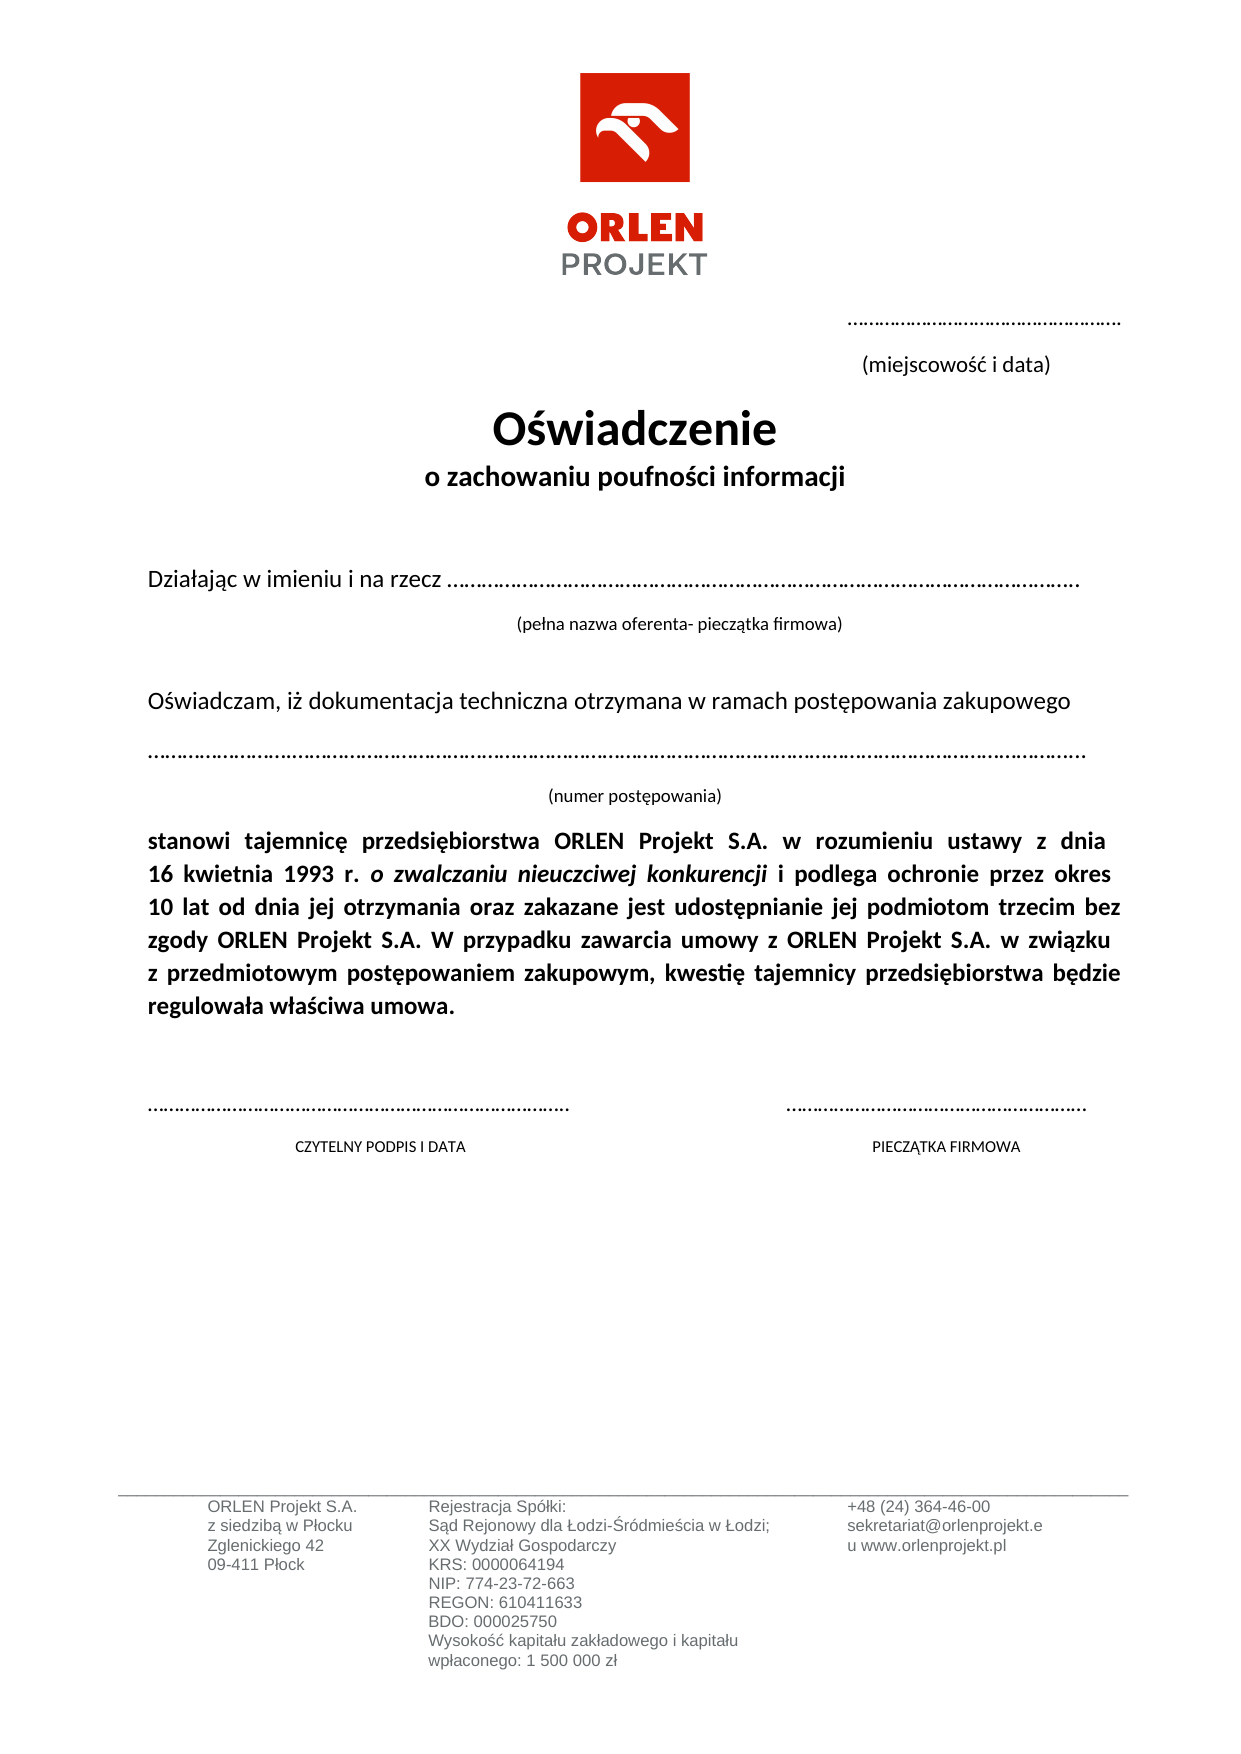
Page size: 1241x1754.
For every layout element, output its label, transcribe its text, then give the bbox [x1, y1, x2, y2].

text ……………………………………………. [148, 303, 1122, 331]
text Oświadczenie [148, 397, 1122, 458]
text (pełna nazwa oferenta- pieczątka firmowa) [516, 612, 1122, 635]
text o zachowaniu poufności informacji [148, 458, 1122, 494]
text …………………………………………………………………….. ………………………………………………… [148, 1089, 1122, 1117]
text stanowi tajemnicę przedsiębiorstwa ORLEN Projekt S.A. w rozumieniu ustawy z dnia 16 kwietnia 1993 r. o zwalczaniu nieuczciwej konkurencji i podlega ochronie przez okres 10 lat od dnia jej otrzymania oraz zakazane jest udostępnianie jej podmiotom trzecim bez zgody ORLEN Projekt S.A. W przypadku zawarcia umowy z ORLEN Projekt S.A. w związku z przedmiotowym postępowaniem zakupowym, kwestię tajemnicy przedsiębiorstwa będzie regulowała właściwa umowa. [148, 825, 1122, 1021]
text CZYTELNY PODPIS I DATA PIECZĄTKA FIRMOWA [221, 1136, 1122, 1156]
text (numer postępowania) [148, 784, 1122, 807]
picture [562, 73, 708, 275]
text …………………….………………………………………………………………………………………………………………………... [148, 734, 1122, 765]
text Działając w imieniu i na rzecz ……………………………………………………………………………………………….. [148, 563, 1122, 593]
text Oświadczam, iż dokumentacja techniczna otrzymana w ramach postępowania zakupowego [148, 685, 1122, 715]
text (miejscowość i data) [148, 350, 1122, 378]
